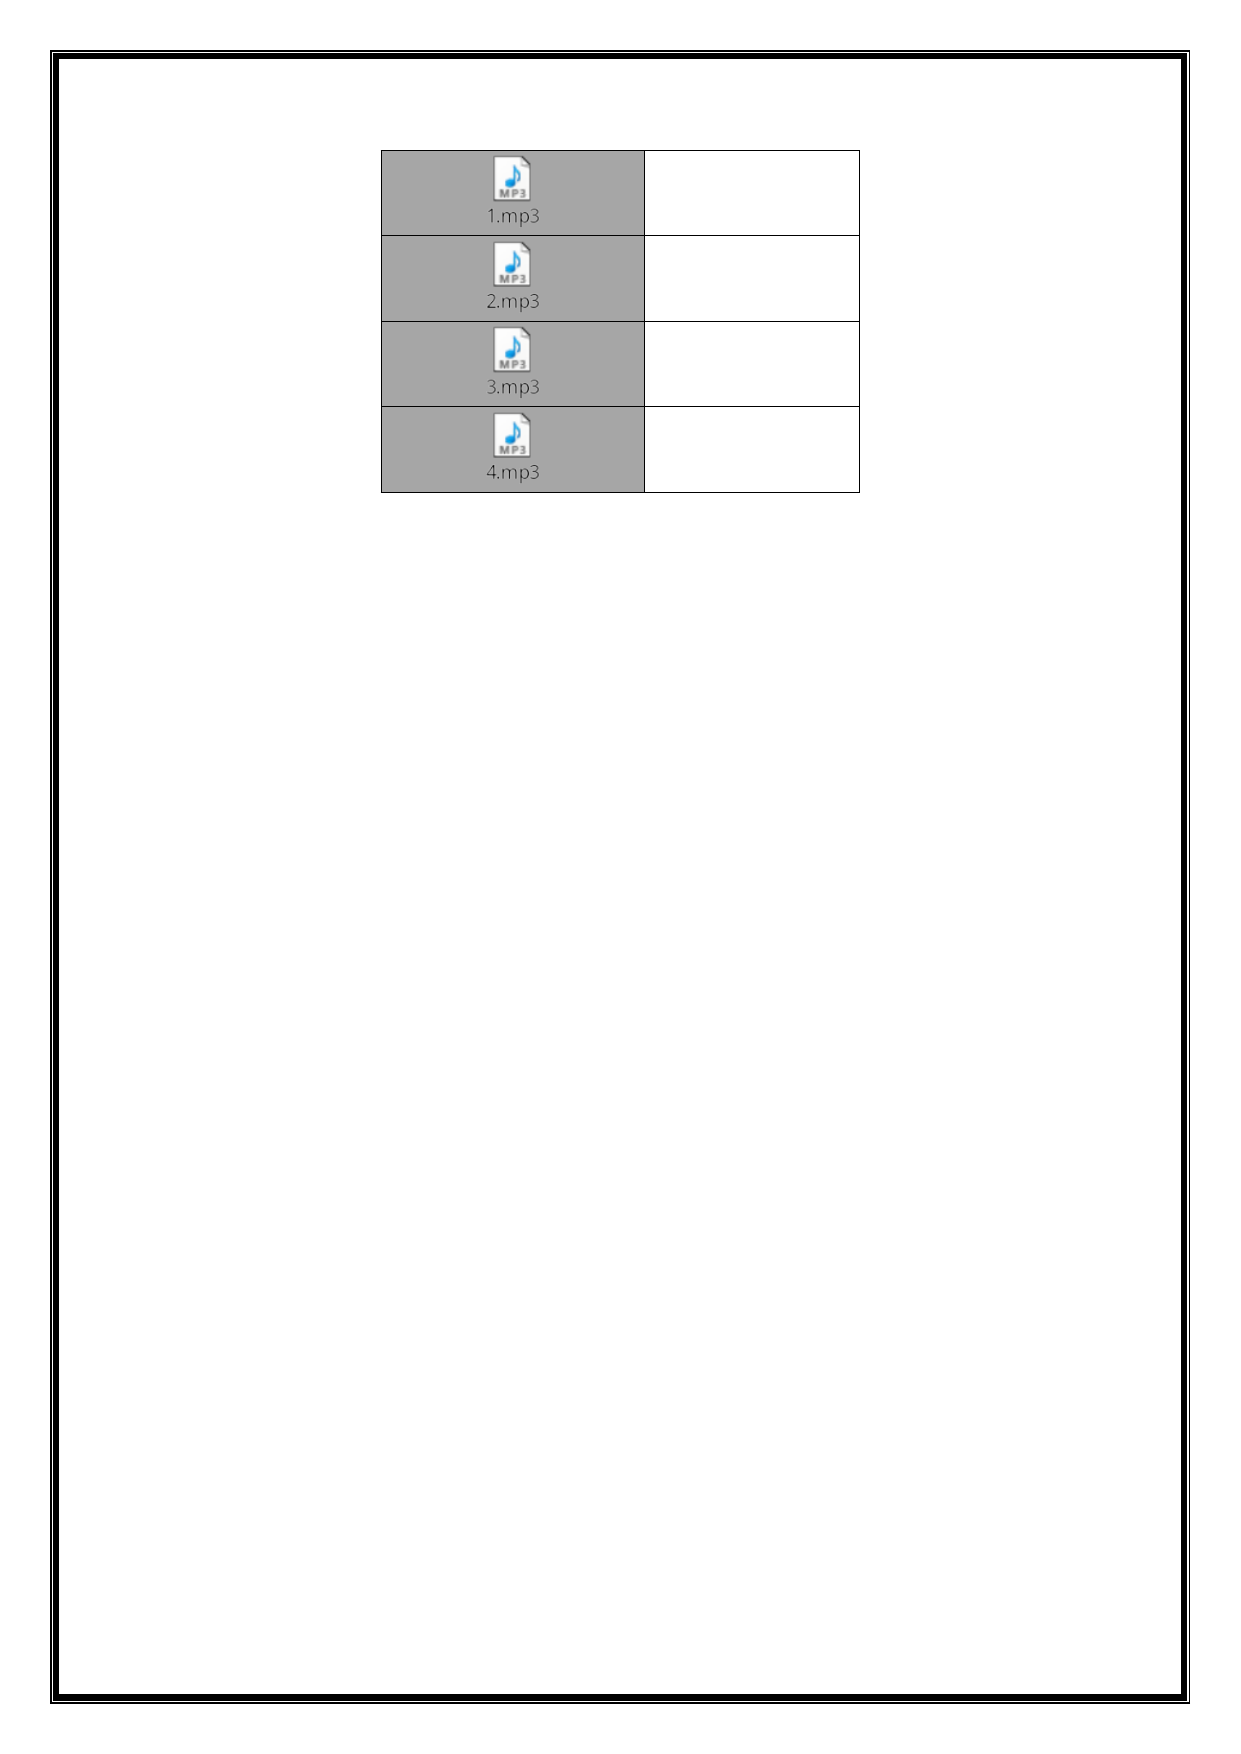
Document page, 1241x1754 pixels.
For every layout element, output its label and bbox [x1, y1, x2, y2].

table_cell [645, 407, 859, 492]
table_header [382, 151, 644, 235]
table_cell [382, 407, 644, 492]
table_cell [645, 236, 859, 321]
table_cell [382, 322, 644, 406]
table_cell [382, 236, 644, 321]
table_header [645, 151, 859, 235]
table_cell [645, 322, 859, 406]
